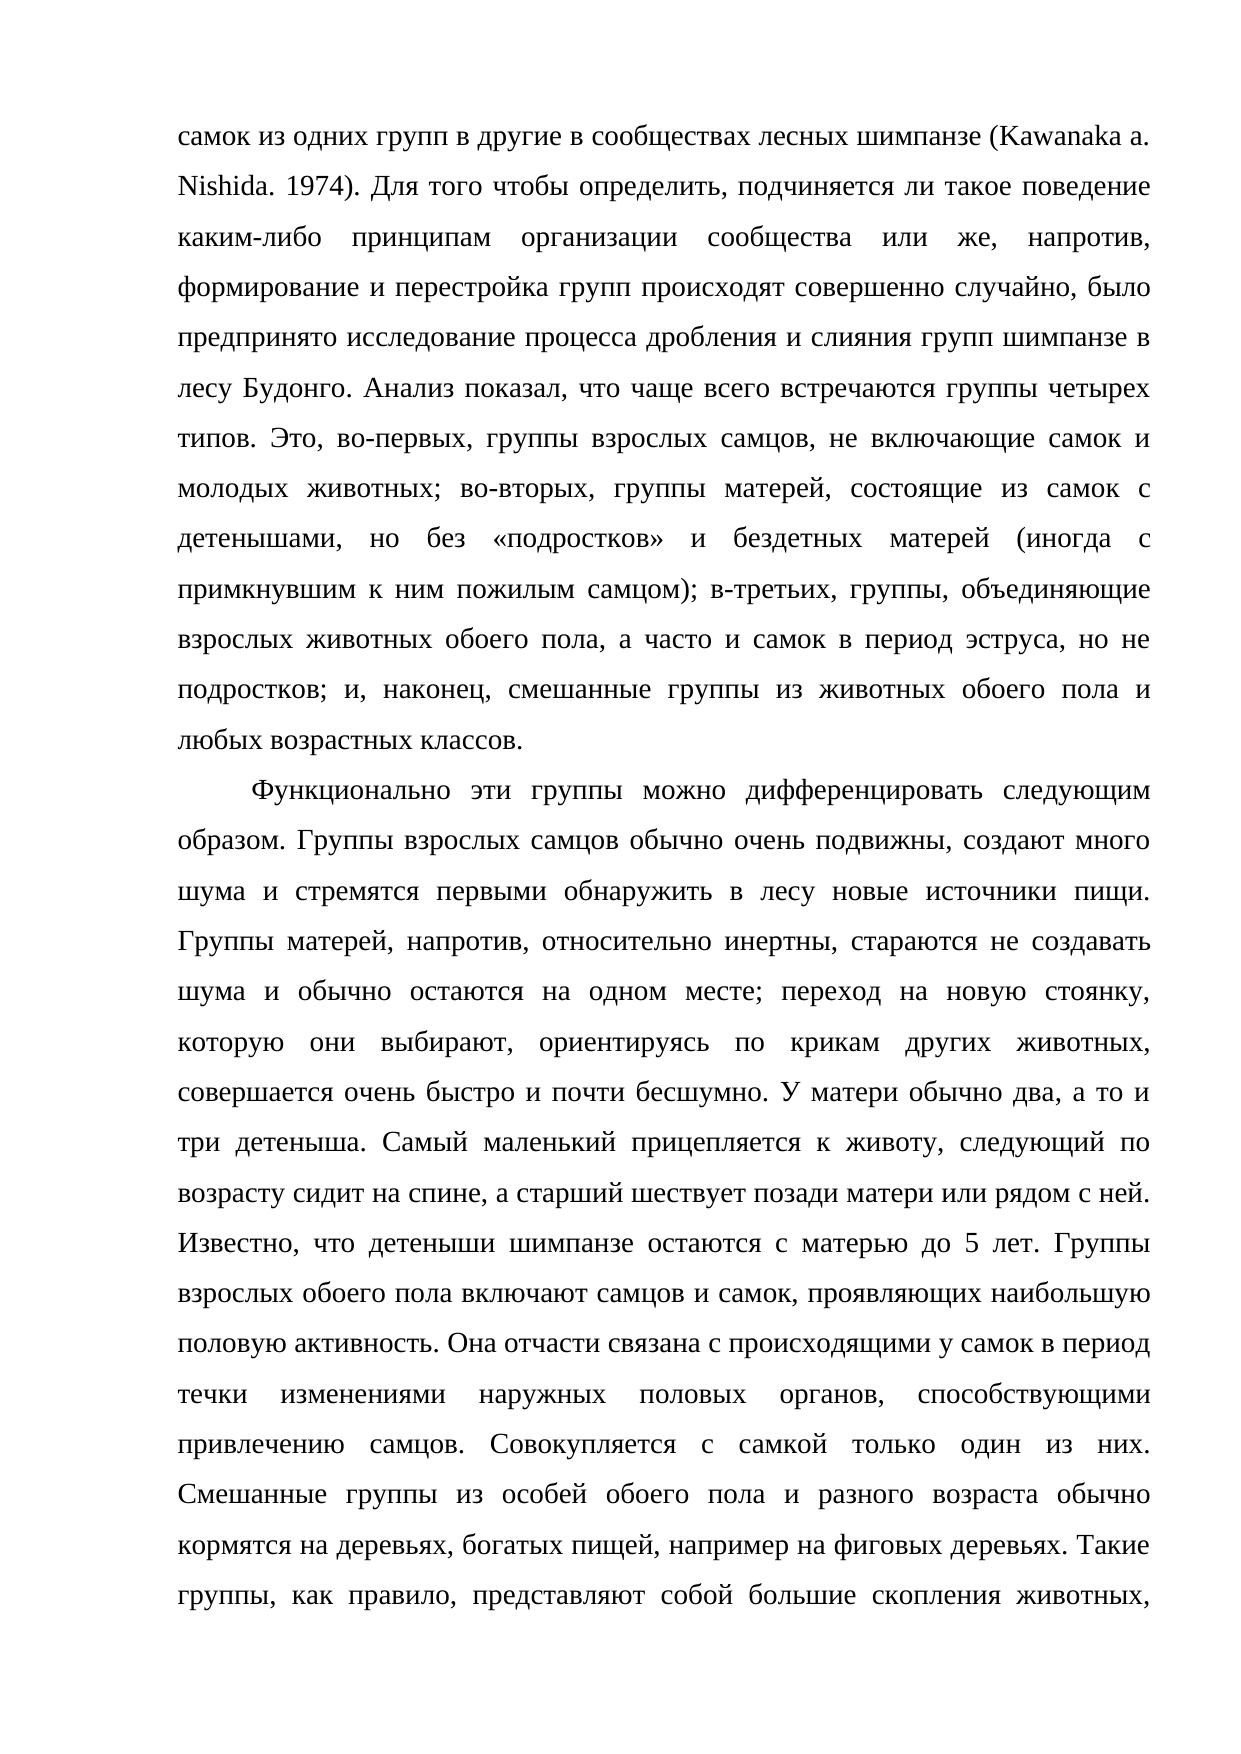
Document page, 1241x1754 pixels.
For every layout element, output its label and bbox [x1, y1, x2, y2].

text [177, 118, 1152, 755]
text [177, 772, 1152, 1611]
